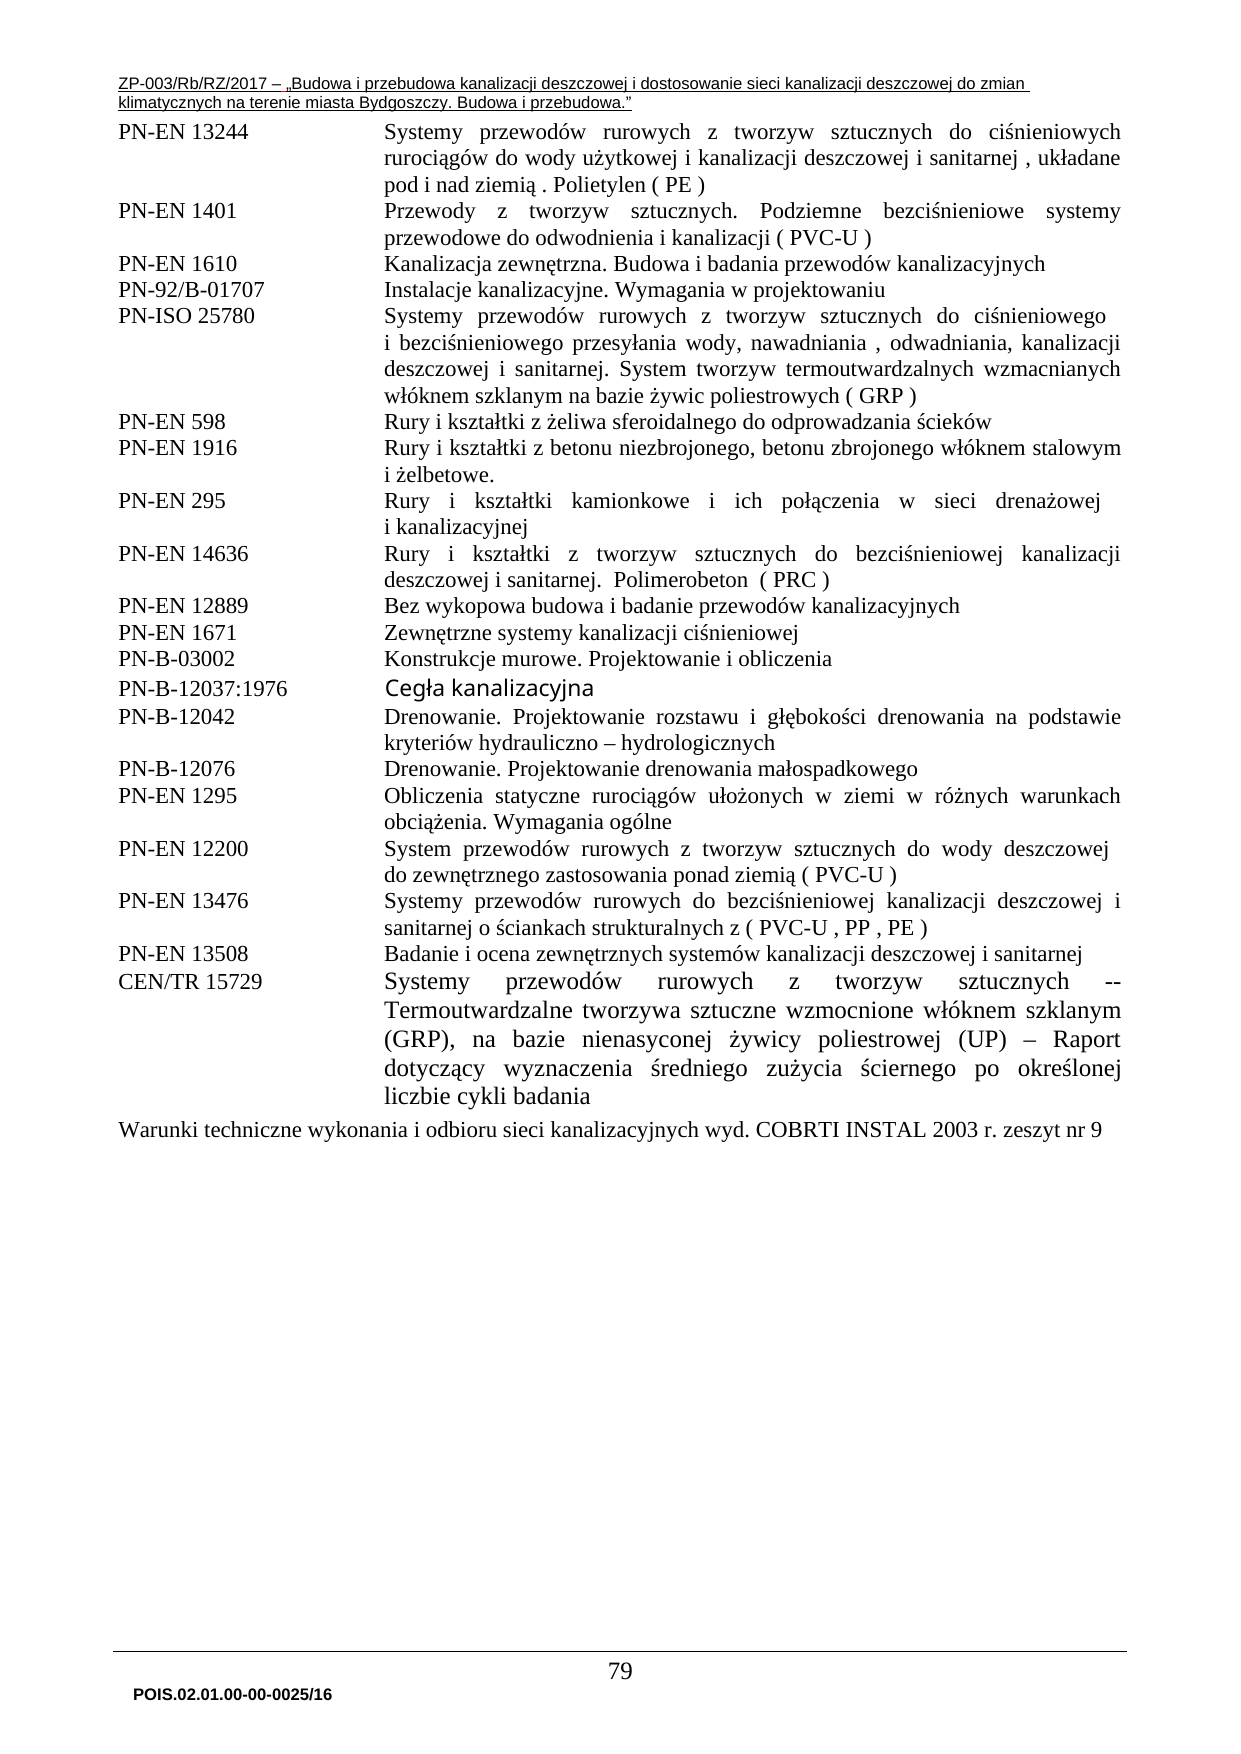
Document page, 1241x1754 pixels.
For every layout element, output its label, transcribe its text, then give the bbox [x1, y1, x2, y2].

text PN-EN 12200 System przewodów rurowych z tworzyw sztucznych do wody deszczowej do zewnętrznego zastosowania ponad ziemią ( PVC-U ) [118, 834, 1122, 887]
text PN-92/B-01707 Instalacje kanalizacyjne. Wymagania w projektowaniu [118, 276, 1122, 303]
text CEN/TR 15729 Systemy przewodów rurowych z tworzyw sztucznych -- Termoutwardzalne tworzywa sztuczne wzmocnione włóknem szklanym (GRP), na bazie nienasyconej żywicy poliestrowej (UP) – Raport dotyczący wyznaczenia średniego zużycia ściernego po określonej liczbie cykli badania [118, 966, 1122, 1110]
text PN-EN 1401 Przewody z tworzyw sztucznych. Podziemne bezciśnieniowe systemy przewodowe do odwodnienia i kanalizacji ( PVC-U ) [118, 197, 1122, 250]
text PN-EN 13476 Systemy przewodów rurowych do bezciśnieniowej kanalizacji deszczowej i sanitarnej o ściankach strukturalnych z ( PVC-U , PP , PE ) [118, 887, 1122, 940]
text PN-B-12076 Drenowanie. Projektowanie drenowania małospadkowego [118, 756, 1122, 782]
text PN-EN 1295 Obliczenia statyczne rurociągów ułożonych w ziemi w różnych warunkach obciążenia. Wymagania ogólne [118, 782, 1122, 834]
text PN-EN 14636 Rury i kształtki z tworzyw sztucznych do bezciśnieniowej kanalizacji deszczowej i sanitarnej. Polimerobeton ( PRC ) [118, 540, 1122, 592]
text PN-B-12042 Drenowanie. Projektowanie rozstawu i głębokości drenowania na podstawie kryteriów hydrauliczno – hydrologicznych [118, 703, 1122, 756]
text PN-B-03002 Konstrukcje murowe. Projektowanie i obliczenia [118, 645, 1122, 672]
text PN-EN 12889 Bez wykopowa budowa i badanie przewodów kanalizacyjnych [118, 592, 1122, 619]
text PN-EN 1610 Kanalizacja zewnętrzna. Budowa i badania przewodów kanalizacyjnych [118, 250, 1122, 276]
text PN-ISO 25780 Systemy przewodów rurowych z tworzyw sztucznych do ciśnieniowego i bezciśnieniowego przesyłania wody, nawadniania , odwadniania, kanalizacji deszczowej i sanitarnej. System tworzyw termoutwardzalnych wzmacnianych włóknem szklanym na bazie żywic poliestrowych ( GRP ) [118, 303, 1122, 408]
text PN-EN 1671 Zewnętrzne systemy kanalizacji ciśnieniowej [118, 619, 1122, 645]
text PN-EN 1916 Rury i kształtki z betonu niezbrojonego, betonu zbrojonego włóknem stalowym i żelbetowe. [118, 434, 1122, 487]
text Warunki techniczne wykonania i odbioru sieci kanalizacyjnych wyd. COBRTI INSTAL 2003 r. zeszyt nr 9 [118, 1116, 1122, 1143]
text PN-EN 13508 Badanie i ocena zewnętrznych systemów kanalizacji deszczowej i sanitarnej [118, 940, 1122, 966]
text PN-EN 598 Rury i kształtki z żeliwa sferoidalnego do odprowadzania ścieków [118, 408, 1122, 434]
text PN-B-12037:1976 Cegła kanalizacyjna [118, 672, 1122, 703]
text PN-EN 13244 Systemy przewodów rurowych z tworzyw sztucznych do ciśnieniowych rurociągów do wody użytkowej i kanalizacji deszczowej i sanitarnej , układane pod i nad ziemią . Polietylen ( PE ) [118, 118, 1122, 197]
text PN-EN 295 Rury i kształtki kamionkowe i ich połączenia w sieci drenażowej i kanalizacyjnej [118, 487, 1122, 540]
